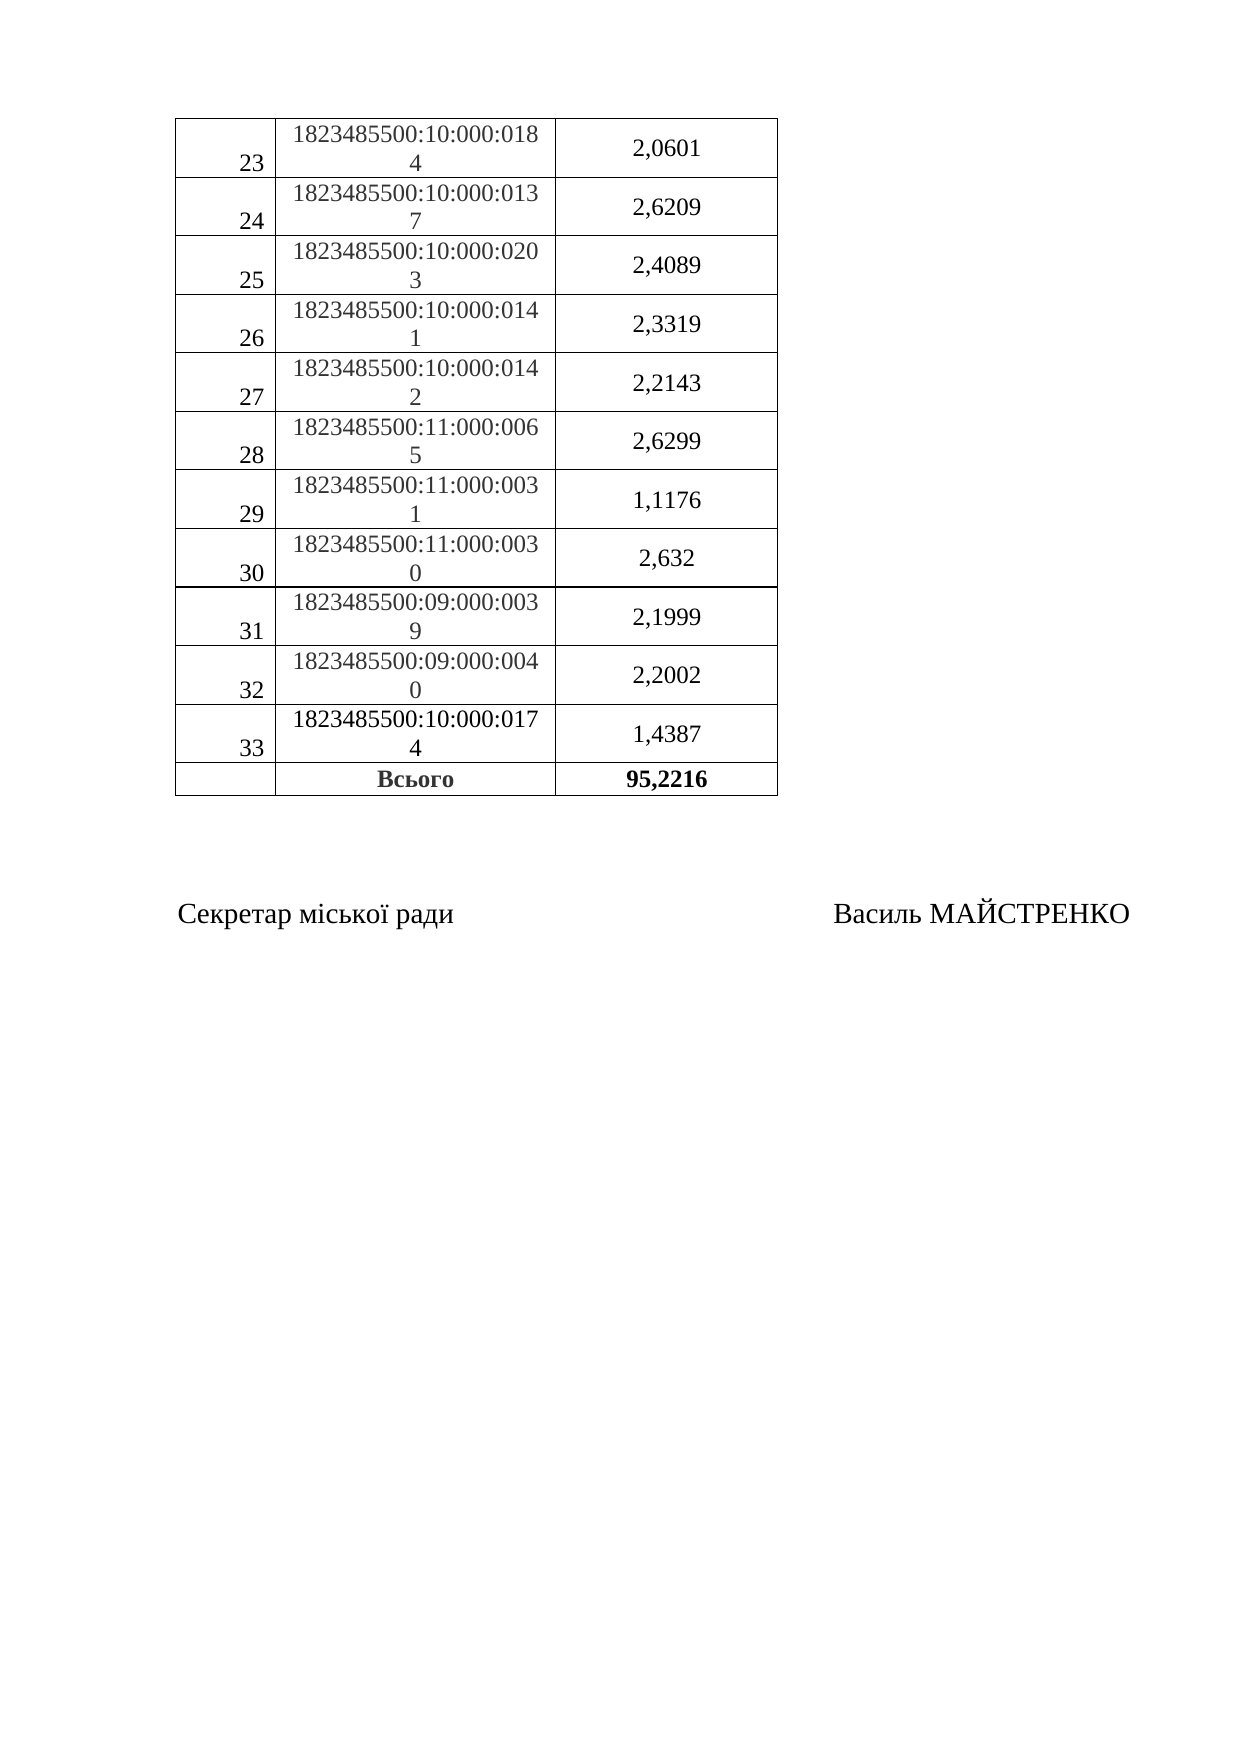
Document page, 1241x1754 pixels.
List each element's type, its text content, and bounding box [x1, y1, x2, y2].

table_cell 2,2143 [556, 353, 777, 411]
table_cell 1823485500:10:000:0142 [276, 353, 555, 411]
table_cell 1823485500:10:000:0141 [276, 295, 555, 352]
table_cell 1823485500:11:000:0031 [276, 470, 555, 528]
table_cell 1823485500:10:000:0174 [276, 705, 555, 762]
table_cell 1823485500:09:000:0040 [276, 646, 555, 703]
table_cell 2,3319 [556, 295, 777, 352]
table_cell 2,6299 [556, 412, 777, 469]
table_cell 1,4387 [556, 705, 777, 762]
table_cell 25 [176, 236, 275, 294]
table_cell 1823485500:11:000:0065 [276, 412, 555, 469]
table_cell 29 [176, 470, 275, 528]
table_cell 1823485500:10:000:0203 [276, 236, 555, 294]
table_cell 33 [176, 705, 275, 762]
table_cell 2,6209 [556, 178, 777, 235]
table_cell [176, 763, 275, 795]
table_cell 1823485500:10:000:0137 [276, 178, 555, 235]
table_cell 2,632 [556, 529, 777, 586]
table_cell 2,4089 [556, 236, 777, 294]
table_cell 26 [176, 295, 275, 352]
table_cell 1823485500:10:000:0184 [276, 119, 555, 177]
table_cell 28 [176, 412, 275, 469]
table_cell 30 [176, 529, 275, 586]
table_cell 1,1176 [556, 470, 777, 528]
table_cell 2,1999 [556, 588, 777, 645]
table_cell 31 [176, 588, 275, 645]
table_cell Всього [276, 763, 555, 795]
table_cell 2,0601 [556, 119, 777, 177]
table_cell 23 [176, 119, 275, 177]
table_cell 1823485500:11:000:0030 [276, 529, 555, 586]
table_cell 27 [176, 353, 275, 411]
table_cell 1823485500:09:000:0039 [276, 588, 555, 645]
table_cell 95,2216 [556, 763, 777, 795]
table_cell 32 [176, 646, 275, 703]
table_cell 2,2002 [556, 646, 777, 703]
text Секретар міської ради Василь МАЙСТРЕНКО [177, 897, 1181, 930]
table_cell 24 [176, 178, 275, 235]
